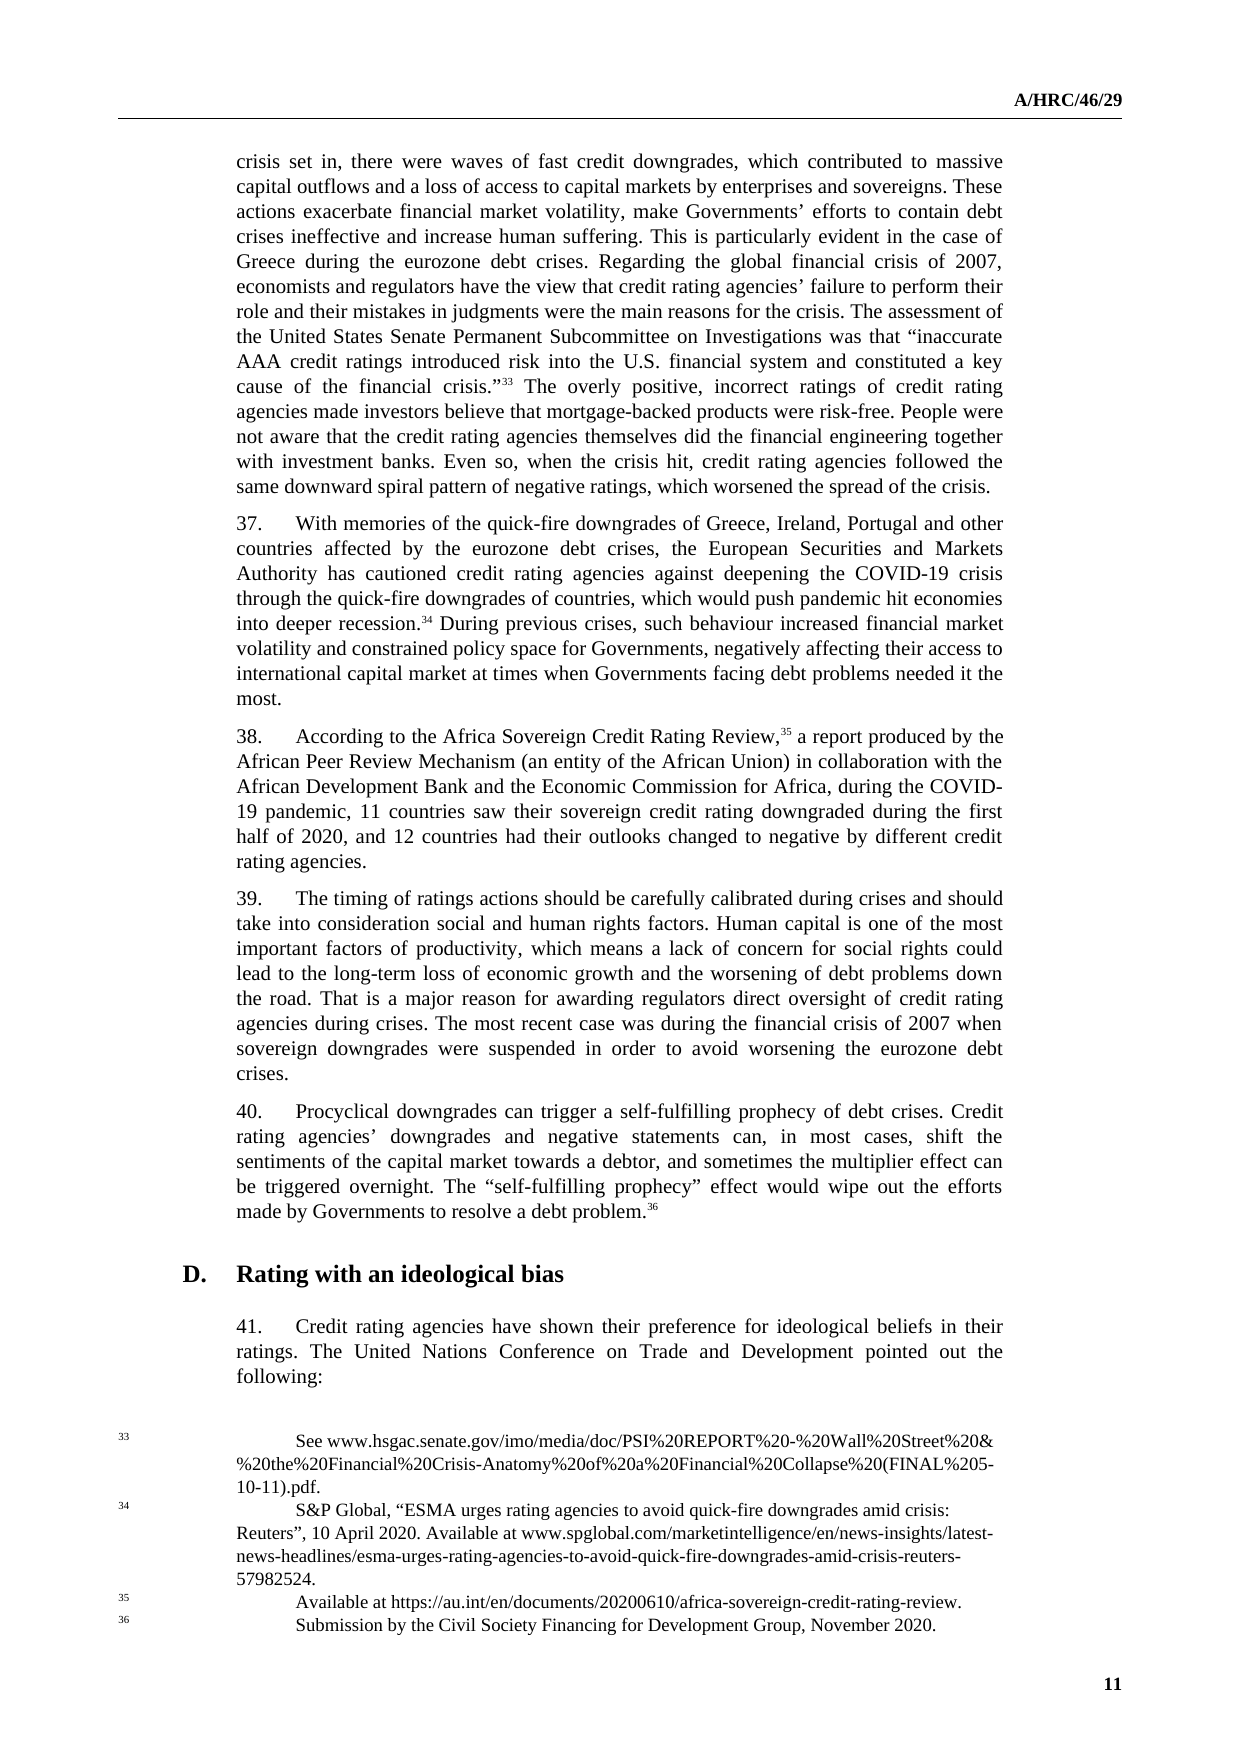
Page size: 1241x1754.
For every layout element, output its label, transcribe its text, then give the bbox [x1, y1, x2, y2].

text 38. According to the Africa Sovereign Credit Rating Review, a report produced by the African Peer Review Mechanism (an entity of the African Union) in collaboration with the African Development Bank and the Economic Commission for Africa, during the COVID-19 pandemic, 11 countries saw their sovereign credit rating downgraded during the first half of 2020, and 12 countries had their outlooks changed to negative by different credit rating agencies. [236, 723, 1004, 873]
text D. Rating with an ideological bias [118, 1260, 1004, 1288]
text 41. Credit rating agencies have shown their preference for ideological beliefs in their ratings. The United Nations Conference on Trade and Development pointed out the following: [236, 1313, 1004, 1388]
text 39. The timing of ratings actions should be carefully calibrated during crises and should take into consideration social and human rights factors. Human capital is one of the most important factors of productivity, which means a lack of concern for social rights could lead to the long-term loss of economic growth and the worsening of debt problems down the road. That is a major reason for awarding regulators direct oversight of credit rating agencies during crises. The most recent case was during the financial crisis of 2007 when sovereign downgrades were suspended in order to avoid worsening the eurozone debt crises. [236, 885, 1004, 1085]
text 37. With memories of the quick-fire downgrades of Greece, Ireland, Portugal and other countries affected by the eurozone debt crises, the European Securities and Markets Authority has cautioned credit rating agencies against deepening the COVID-19 crisis through the quick-fire downgrades of countries, which would push pandemic hit economies into deeper recession. During previous crises, such behaviour increased financial market volatility and constrained policy space for Governments, negatively affecting their access to international capital market at times when Governments facing debt problems needed it the most. [236, 510, 1004, 710]
text 40. Procyclical downgrades can trigger a self-fulfilling prophecy of debt crises. Credit rating agencies’ downgrades and negative statements can, in most cases, shift the sentiments of the capital market towards a debtor, and sometimes the multiplier effect can be triggered overnight. The “self-fulfilling prophecy” effect would wipe out the efforts made by Governments to resolve a debt problem. [236, 1098, 1004, 1223]
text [236, 148, 1004, 498]
